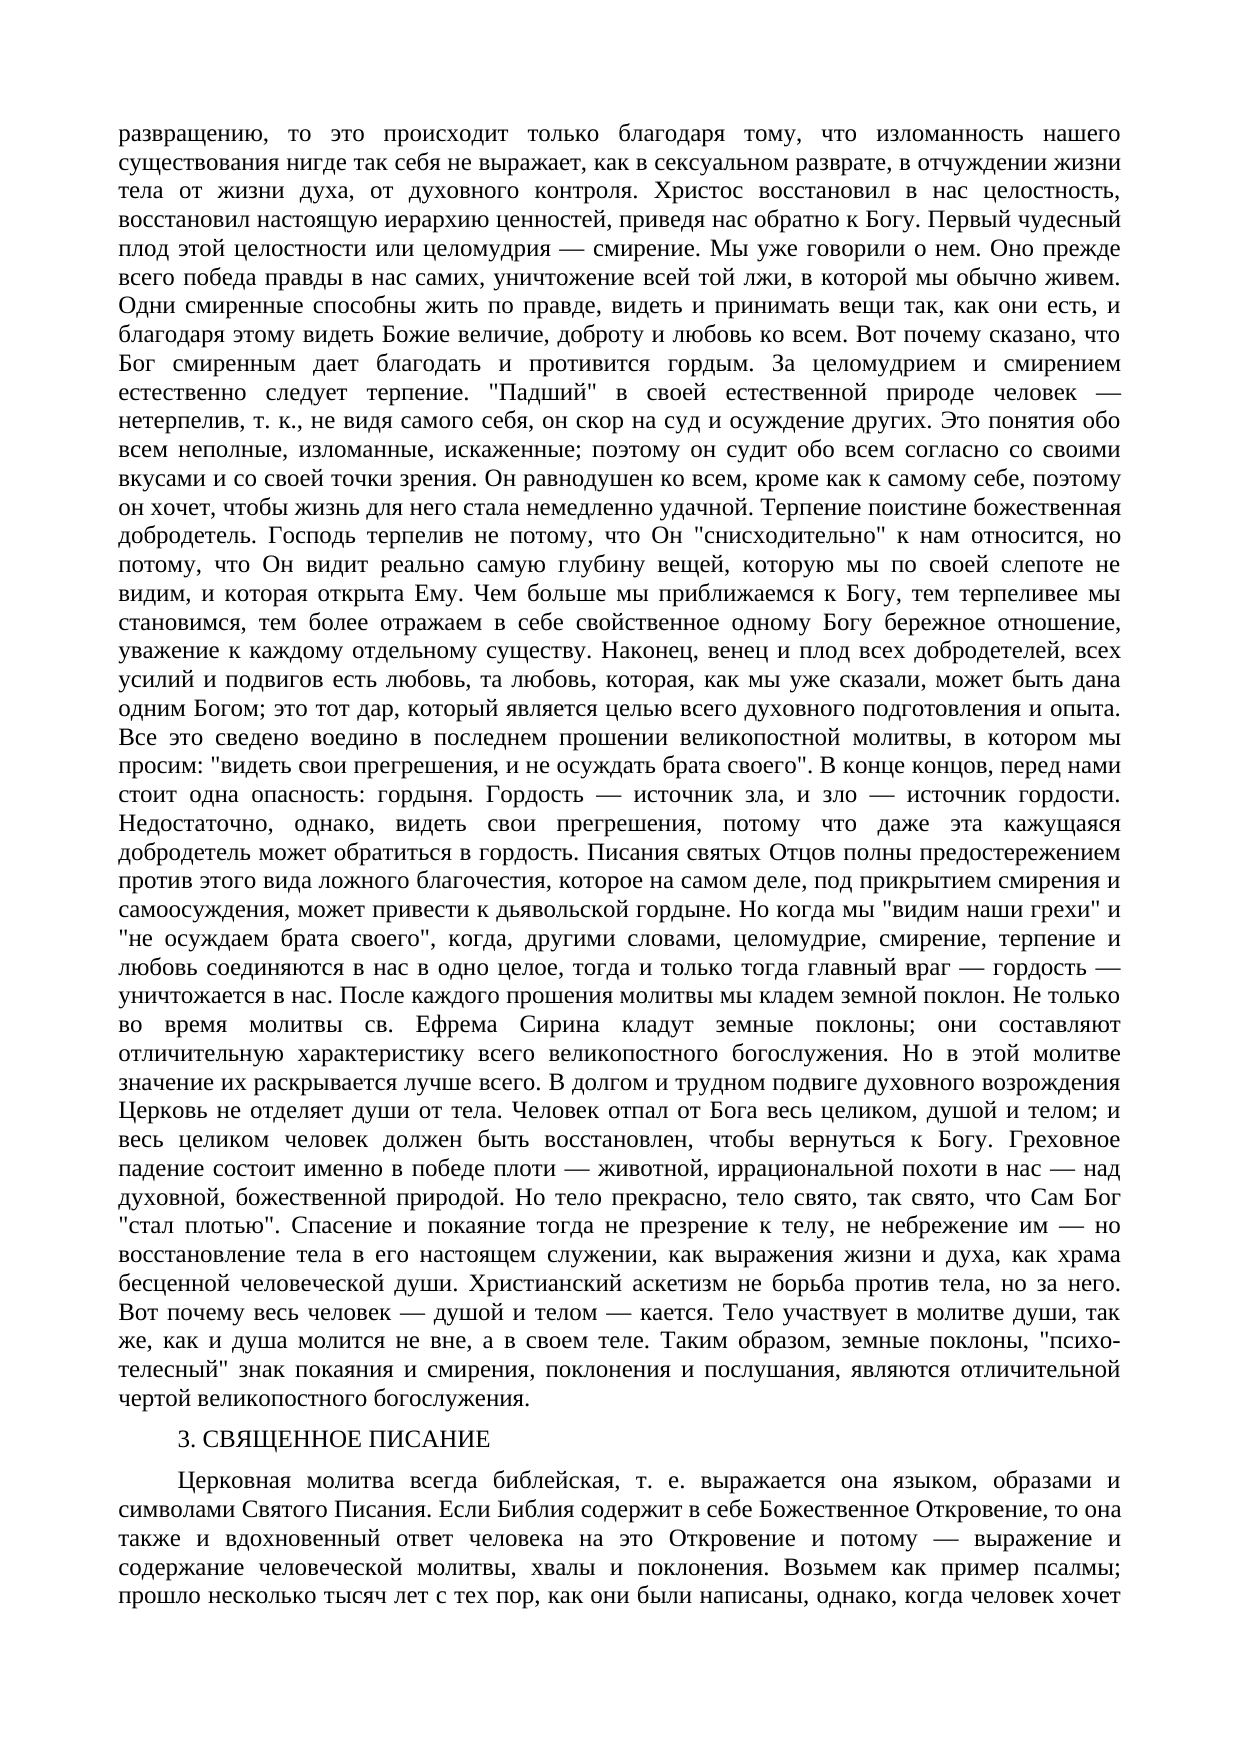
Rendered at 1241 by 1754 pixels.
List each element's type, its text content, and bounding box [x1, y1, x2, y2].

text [118, 118, 1122, 1412]
text 3. СВЯЩЕННОЕ ПИСАНИЕ [118, 1424, 1122, 1453]
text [118, 1466, 1122, 1609]
